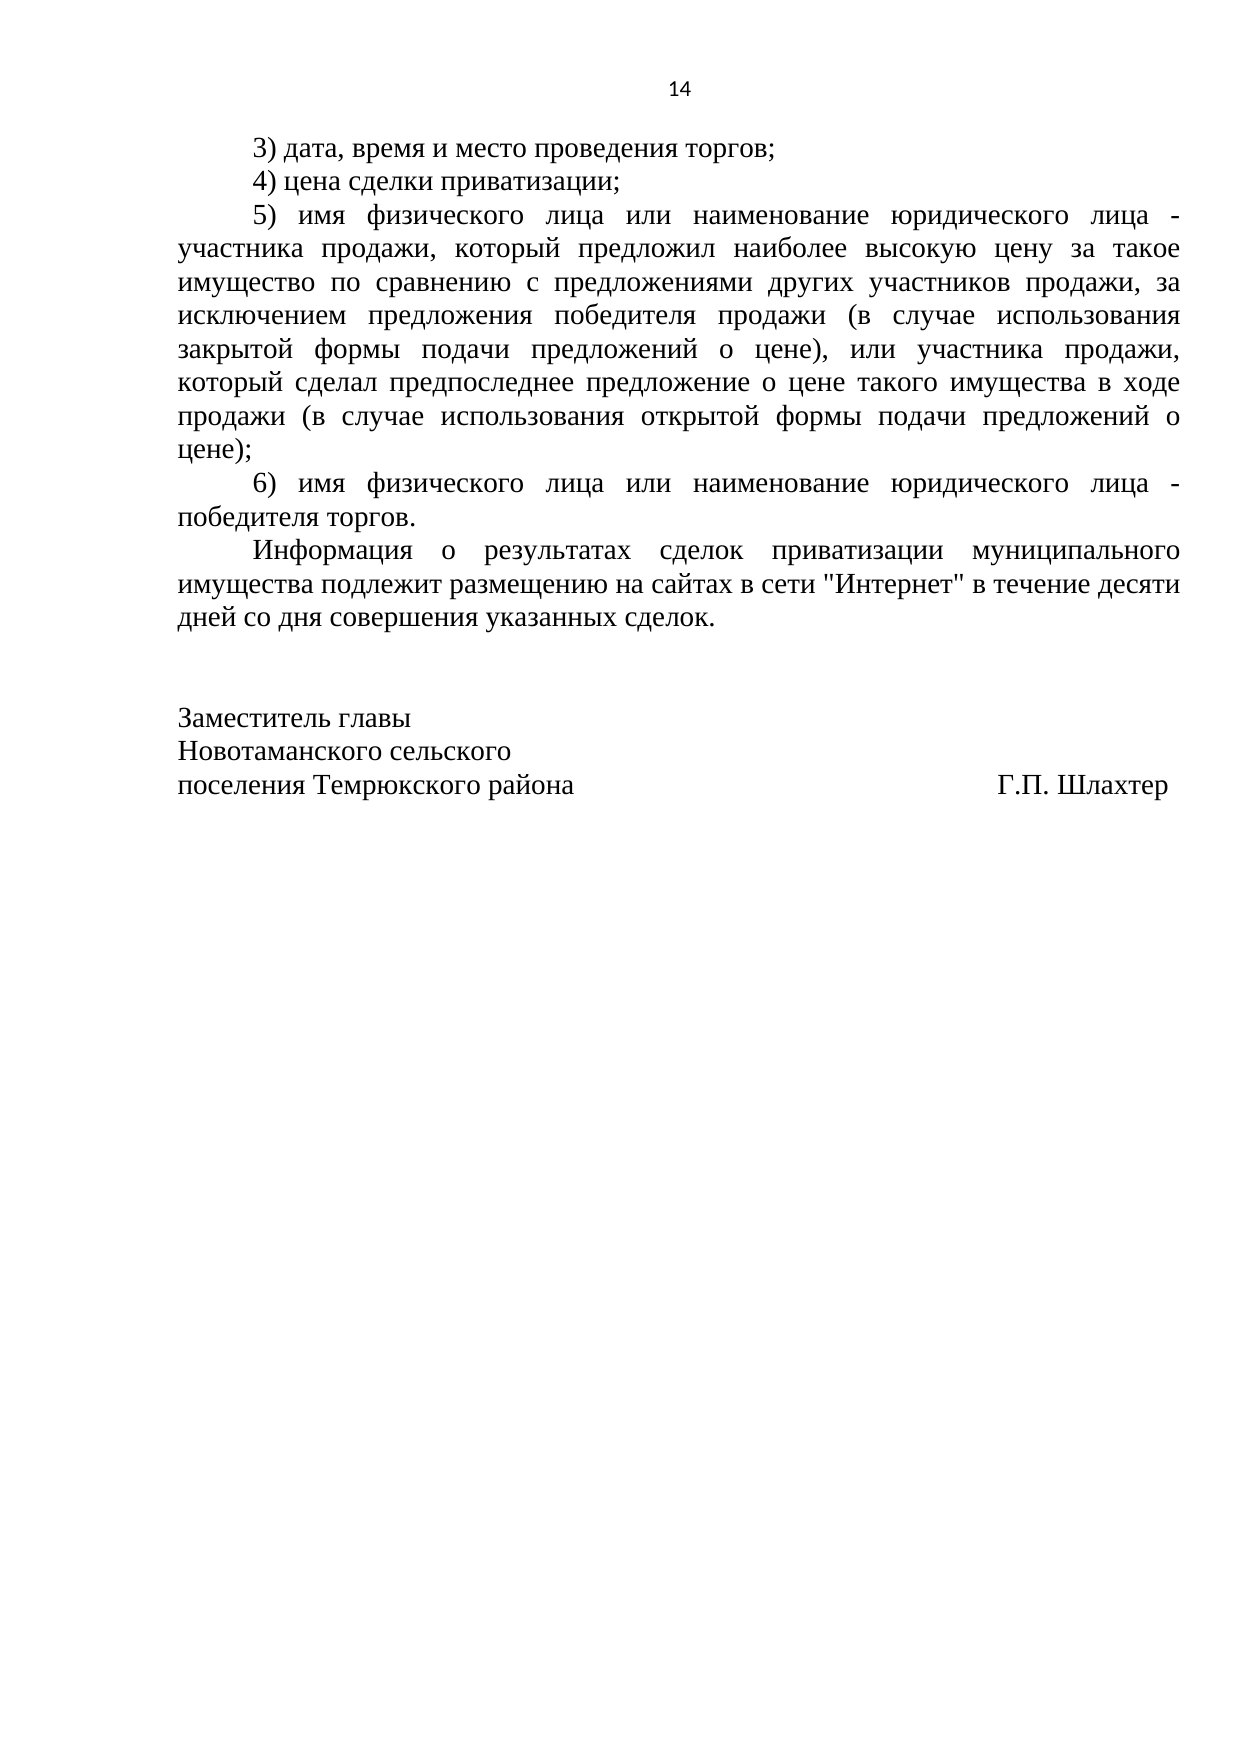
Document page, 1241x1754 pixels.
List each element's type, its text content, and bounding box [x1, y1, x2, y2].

text 6) имя физического лица или наименование юридического лица - победителя торгов. [177, 465, 1181, 532]
text 3) дата, время и место проведения торгов; [177, 130, 1181, 163]
text 5) имя физического лица или наименование юридического лица - участника продажи, который предложил наиболее высокую цену за такое имущество по сравнению с предложениями других участников продажи, за исключением предложения победителя продажи (в случае использования закрытой формы подачи предложений о цене), или участника продажи, который сделал предпоследнее предложение о цене такого имущества в ходе продажи (в случае использования открытой формы подачи предложений о цене); [177, 197, 1181, 465]
text 4) цена сделки приватизации; [177, 163, 1181, 197]
text Заместитель главы [177, 700, 1181, 733]
text Информация о результатах сделок приватизации муниципального имущества подлежит размещению на сайтах в сети "Интернет" в течение десяти дней со дня совершения указанных сделок. [177, 532, 1181, 633]
text поселения Темрюкского района Г.П. Шлахтер [177, 767, 1181, 801]
text Новотаманского сельского [177, 733, 1181, 767]
